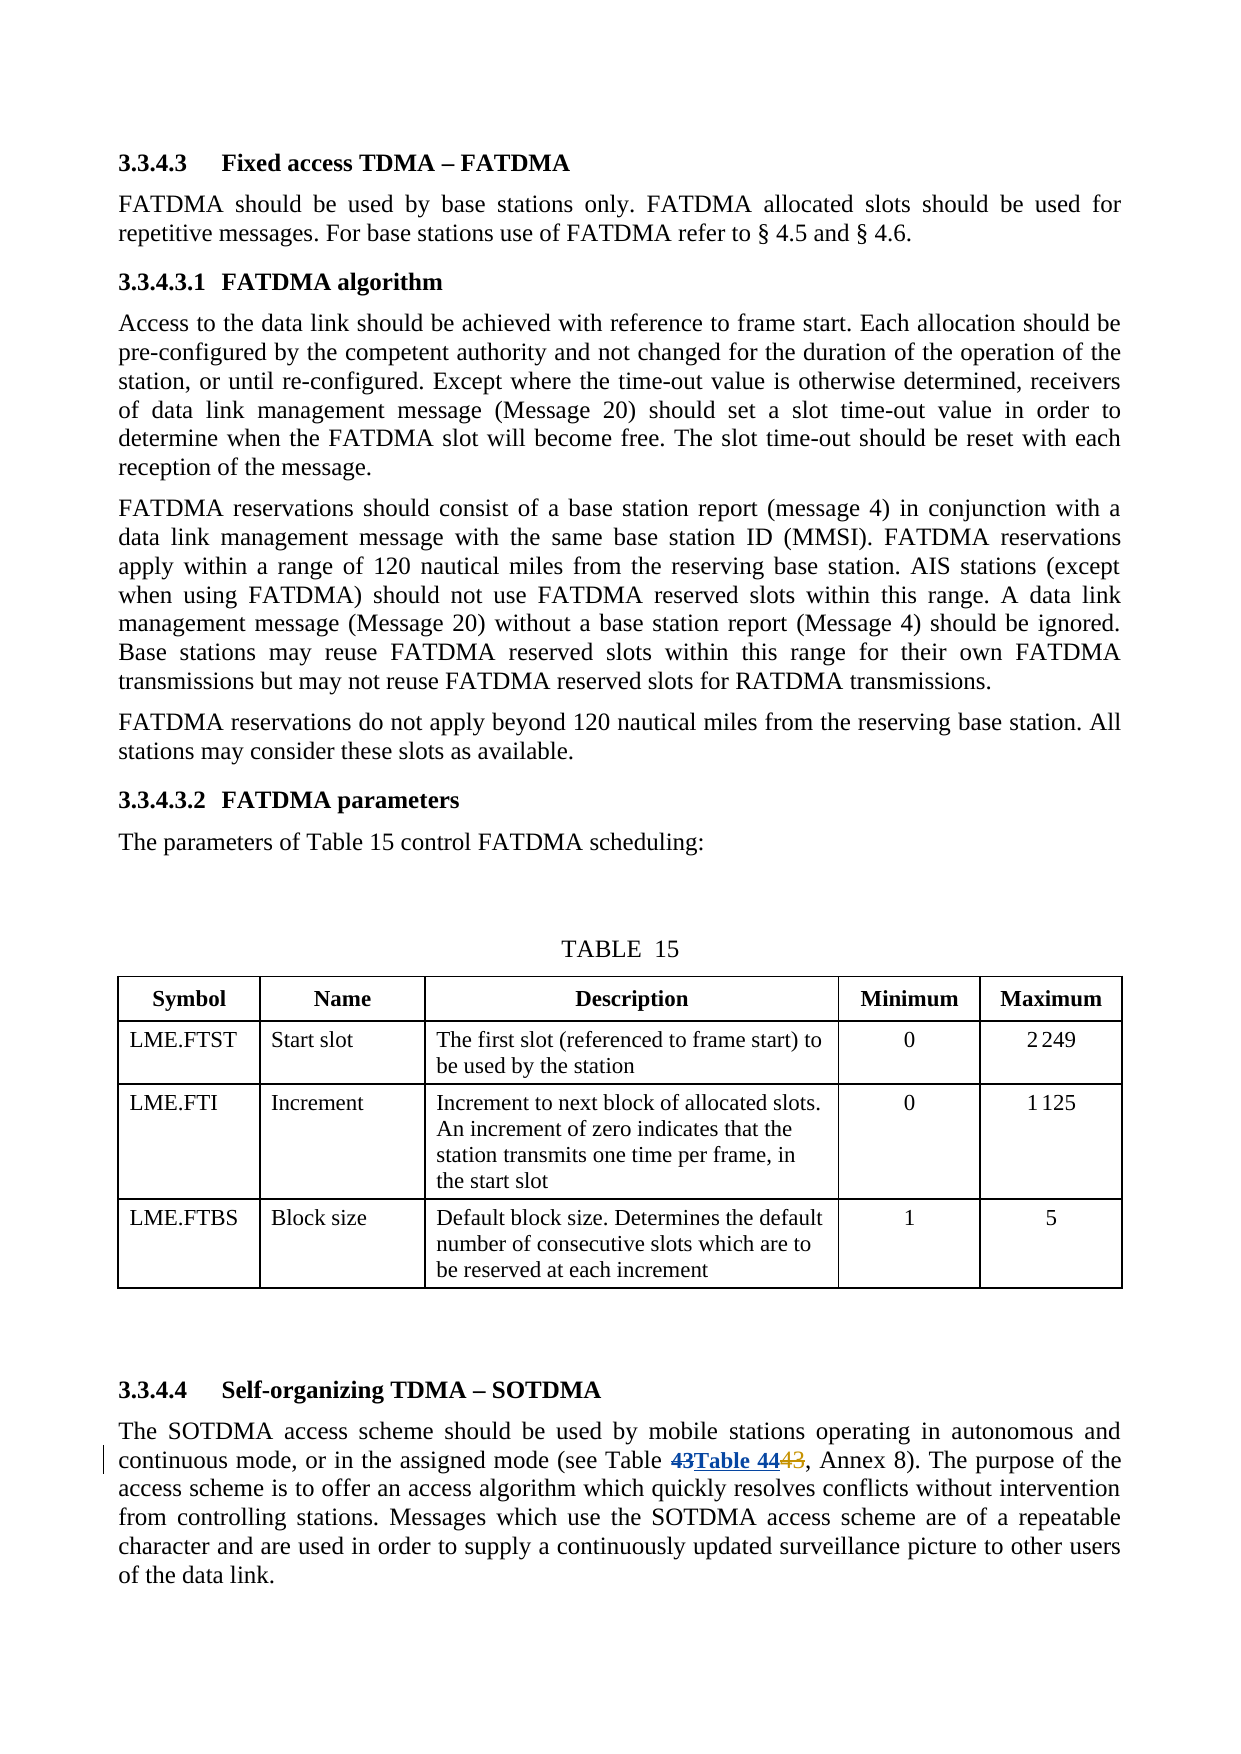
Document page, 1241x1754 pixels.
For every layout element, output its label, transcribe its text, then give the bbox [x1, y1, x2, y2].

table_header Symbol [119, 977, 259, 1020]
table_cell 0 [839, 1085, 979, 1198]
table_header Name [261, 977, 424, 1020]
table_cell Increment to next block of allocated slots. An increment of zero indicates that the station transmits one time per frame, in the start slot [426, 1085, 838, 1198]
table_cell LME.FTST [119, 1022, 259, 1083]
text Access to the data link should be achieved with reference to frame start. Each allocation should be pre-configured by the competent authority and not changed for the duration of the operation of the station, or until re-configured. Except where the time-out value is otherwise determined, receivers of data link management message (Message 20) should set a slot time-out value in order to determine when the FATDMA slot will become free. The slot time-out should be reset with each reception of the message. [118, 308, 1122, 481]
table_cell 1 125 [981, 1085, 1121, 1198]
text TABLE 15 [118, 934, 1122, 963]
table_cell Default block size. Determines the default number of consecutive slots which are to be reserved at each increment [426, 1200, 838, 1287]
table_cell Increment [261, 1085, 424, 1198]
table_cell Start slot [261, 1022, 424, 1083]
table_cell 0 [839, 1022, 979, 1083]
text The SOTDMA access scheme should be used by mobile stations operating in autonomous and continuous mode, or in the assigned mode (see Table , Annex 8). The purpose of the access scheme is to offer an access algorithm which quickly resolves conflicts without intervention from controlling stations. Messages which use the SOTDMA access scheme are of a repeatable character and are used in order to supply a continuously updated surveillance picture to other users of the data link. [118, 1416, 1122, 1588]
table_header Description [426, 977, 838, 1020]
table_header Minimum [839, 977, 979, 1020]
table_cell 2 249 [981, 1022, 1121, 1083]
table_cell 5 [981, 1200, 1121, 1287]
text FATDMA reservations should consist of a base station report (message 4) in conjunction with a data link management message with the same base station ID (MMSI). FATDMA reservations apply within a range of 120 nautical miles from the reserving base station. AIS stations (except when using FATDMA) should not use FATDMA reserved slots within this range. A data link management message (Message 20) without a base station report (Message 4) should be ignored. Base stations may reuse FATDMA reserved slots within this range for their own FATDMA transmissions but may not reuse FATDMA reserved slots for RATDMA transmissions. [118, 493, 1122, 695]
text The parameters of Table 15 control FATDMA scheduling: [118, 827, 1122, 856]
table_cell The first slot (referenced to frame start) to be used by the station [426, 1022, 838, 1083]
table_cell Block size [261, 1200, 424, 1287]
table_cell LME.FTI [119, 1085, 259, 1198]
table_cell LME.FTBS [119, 1200, 259, 1287]
text FATDMA should be used by base stations only. FATDMA allocated slots should be used for repetitive messages. For base stations use of FATDMA refer to § 4.5 and § 4.6. [118, 189, 1122, 246]
table_header Maximum [981, 977, 1121, 1020]
subtitle 3.3.4.3 Fixed access TDMA – FATDMA [118, 148, 1122, 176]
text FATDMA reservations do not apply beyond 120 nautical miles from the reserving base station. All stations may consider these slots as available. [118, 707, 1122, 765]
subtitle 3.3.4.4 Self-organizing TDMA – SOTDMA [118, 1375, 1122, 1403]
table_cell 1 [839, 1200, 979, 1287]
subtitle 3.3.4.3.2 FATDMA parameters [118, 786, 1122, 814]
subtitle 3.3.4.3.1 FATDMA algorithm [118, 267, 1122, 296]
